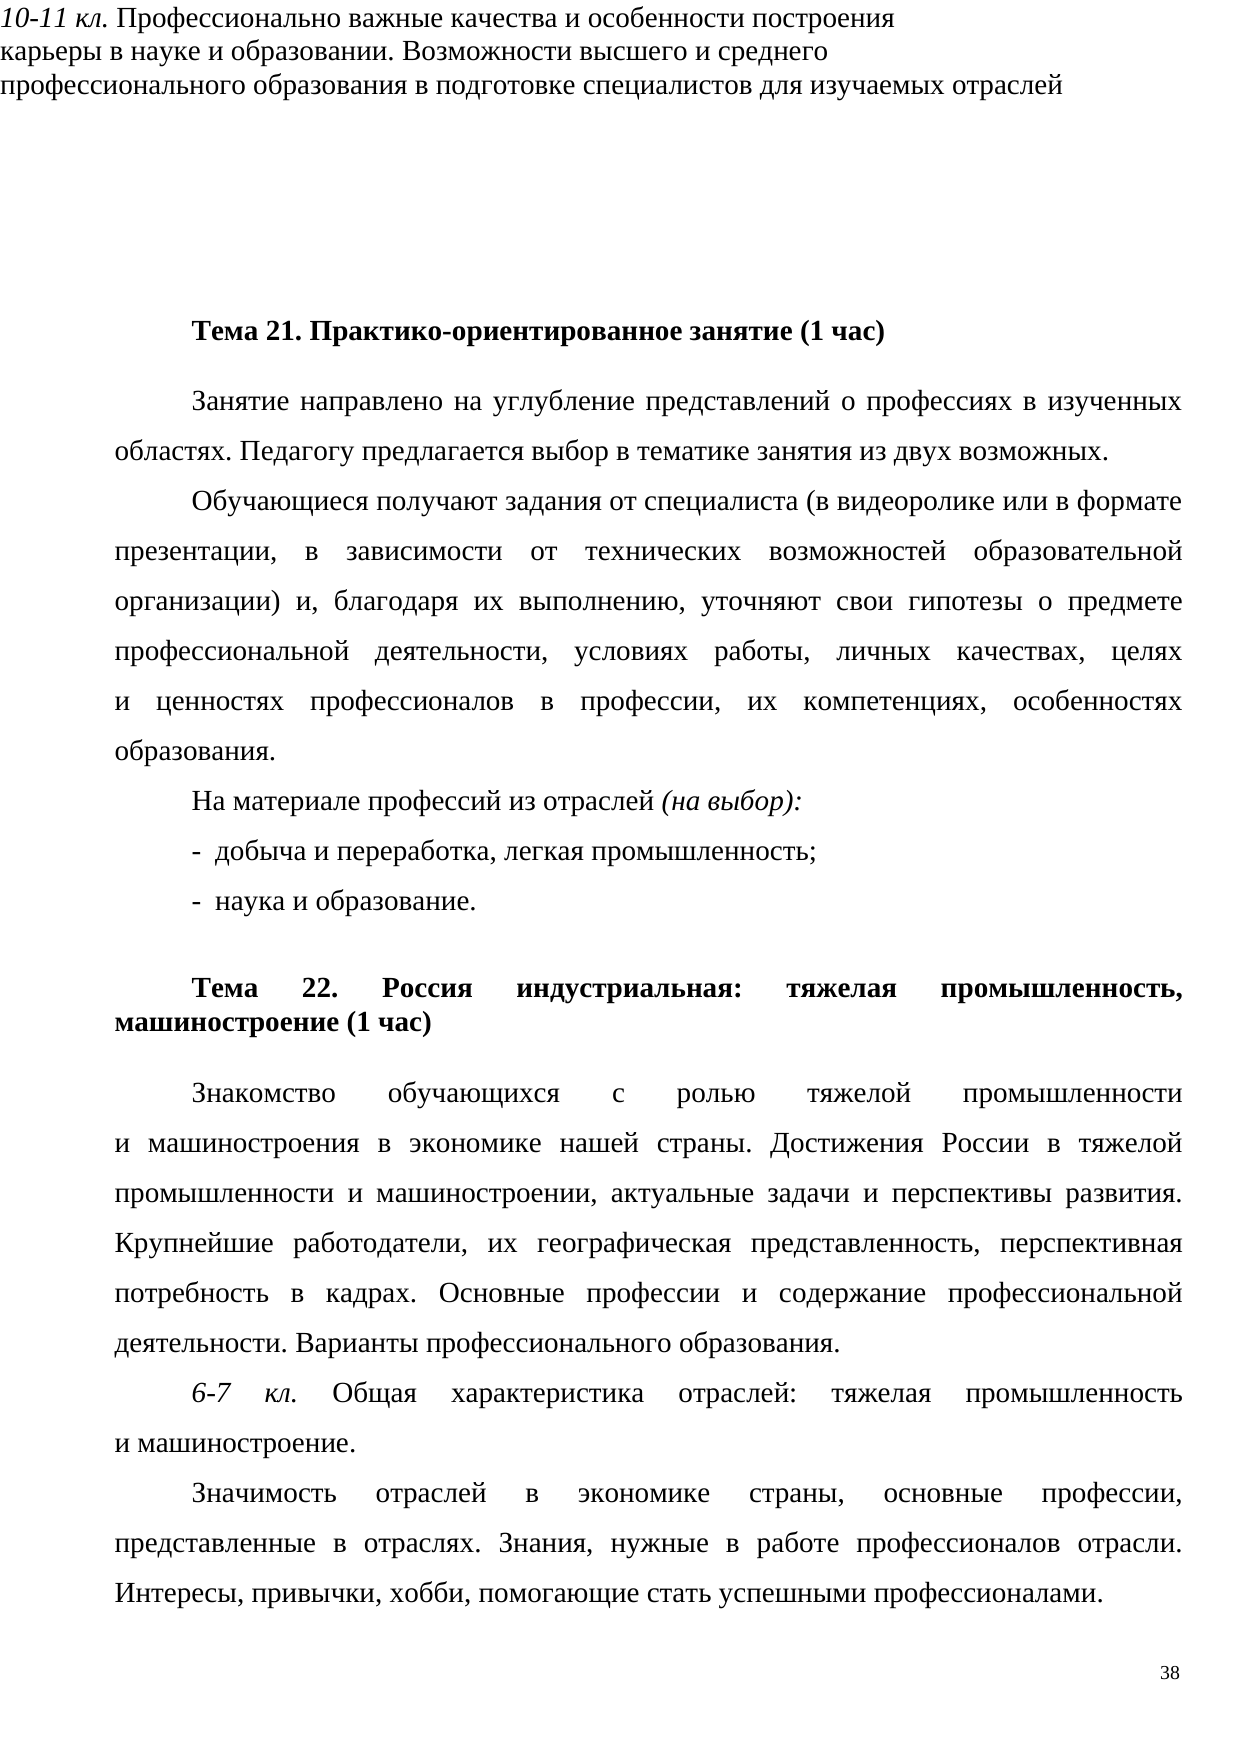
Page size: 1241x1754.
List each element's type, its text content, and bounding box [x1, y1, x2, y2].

text На материале профессий из отраслей (на выбор): [114, 770, 1183, 820]
text Знакомство обучающихся с ролью тяжелой промышленности и машиностроения в экономике нашей страны. Достижения России в тяжелой промышленности и машиностроении, актуальные задачи и перспективы развития. Крупнейшие работодатели, их географическая представленность, перспективная потребность в кадрах. Основные профессии и содержание профессиональной деятельности. Варианты профессионального образования. [114, 1062, 1183, 1362]
text 6-7 кл. Общая характеристика отраслей: тяжелая промышленность и машиностроение. [114, 1362, 1183, 1462]
text Занятие направлено на углубление представлений о профессиях в изученных областях. Педагогу предлагается выбор в тематике занятия из двух возможных. [114, 370, 1183, 470]
text Значимость отраслей в экономике страны, основные профессии, представленные в отраслях. Знания, нужные в работе профессионалов отрасли. Интересы, привычки, хобби, помогающие стать успешными профессионалами. [114, 1462, 1183, 1612]
list наука и образование. [114, 870, 1183, 920]
text Обучающиеся получают задания от специалиста (в видеоролике или в формате презентации, в зависимости от технических возможностей образовательной организации) и, благодаря их выполнению, уточняют свои гипотезы о предмете профессиональной деятельности, условиях работы, личных качествах, целях и ценностях профессионалов в профессии, их компетенциях, особенностях образования. [114, 470, 1183, 770]
text Тема 22. Россия индустриальная: тяжелая промышленность, машиностроение (1 час) [114, 971, 1183, 1038]
text Тема 21. Практико-ориентированное занятие (1 час) [114, 317, 1183, 346]
list добыча и переработка, легкая промышленность; [114, 820, 1183, 870]
